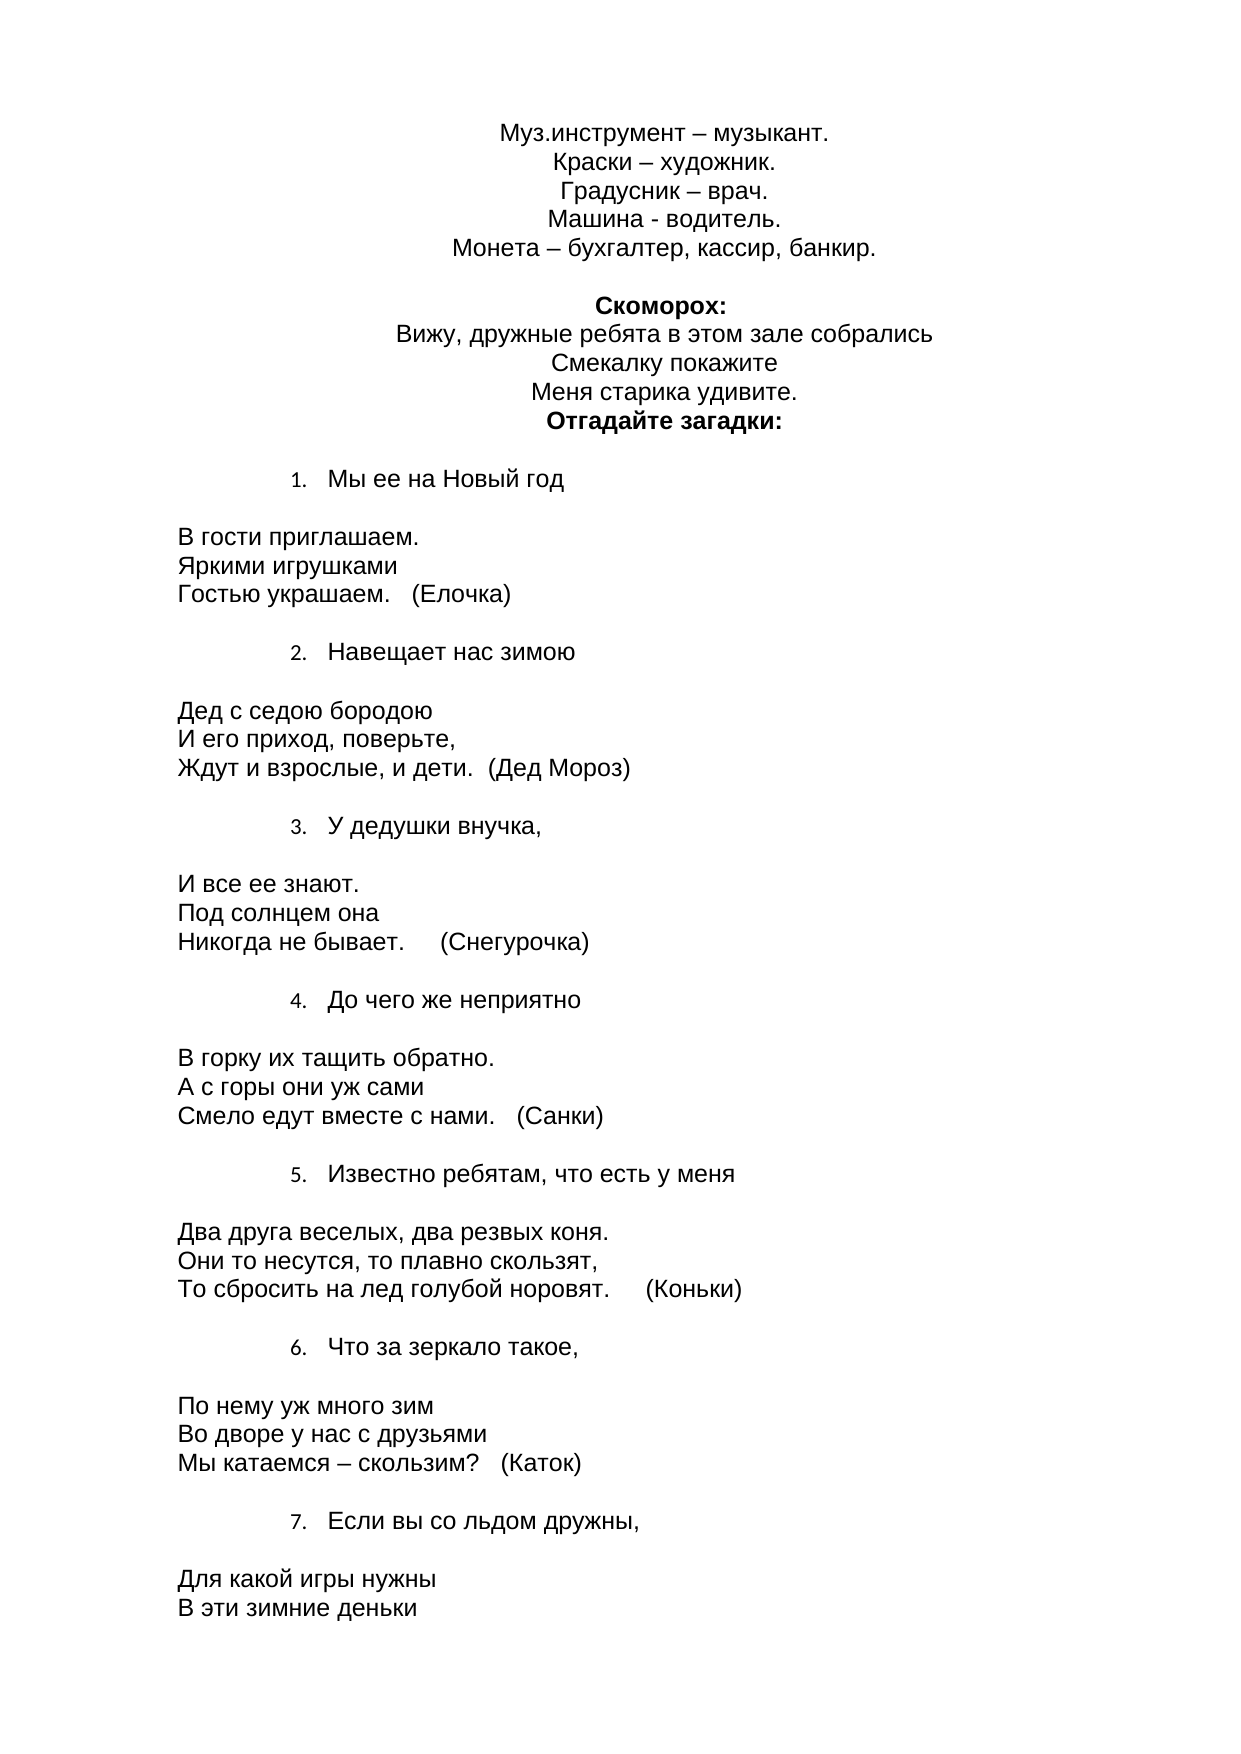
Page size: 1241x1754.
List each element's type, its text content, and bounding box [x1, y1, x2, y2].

text В эти зимние деньки [177, 1593, 1152, 1622]
text В горку их тащить обратно. [177, 1043, 1152, 1072]
text Смело едут вместе с нами. (Санки) [177, 1101, 1152, 1129]
text И его приход, поверьте, [177, 724, 1152, 753]
list Что за зеркало такое, [290, 1332, 1152, 1361]
list До чего же неприятно [290, 985, 1152, 1014]
text А с горы они уж сами [177, 1072, 1152, 1101]
text Никогда не бывает. (Снегурочка) [177, 927, 1152, 956]
text И все ее знают. [177, 869, 1152, 898]
list Мы ее на Новый год [290, 463, 1152, 493]
text По нему уж много зим [177, 1391, 1152, 1419]
text Отгадайте загадки: [177, 406, 1152, 434]
text Ждут и взрослые, и дети. (Дед Мороз) [177, 753, 1152, 782]
list Навещает нас зимою [290, 637, 1152, 666]
text Дед с седою бородою [177, 696, 1152, 724]
text Мы катаемся – скользим? (Каток) [177, 1448, 1152, 1477]
text Яркими игрушками [177, 551, 1152, 579]
text Гостью украшаем. (Елочка) [177, 579, 1152, 608]
text В гости приглашаем. [177, 522, 1152, 551]
list Известно ребятам, что есть у меня [290, 1158, 1152, 1188]
text Под солнцем она [177, 898, 1152, 927]
text Два друга веселых, два резвых коня. [177, 1217, 1152, 1246]
text Во дворе у нас с друзьями [177, 1419, 1152, 1448]
text Для какой игры нужны [177, 1564, 1152, 1593]
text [177, 118, 1152, 406]
list Если вы со льдом дружны, [290, 1506, 1152, 1535]
list У дедушки внучка, [290, 811, 1152, 840]
text То сбросить на лед голубой норовят. (Коньки) [177, 1274, 1152, 1303]
text Они то несутся, то плавно скользят, [177, 1246, 1152, 1274]
